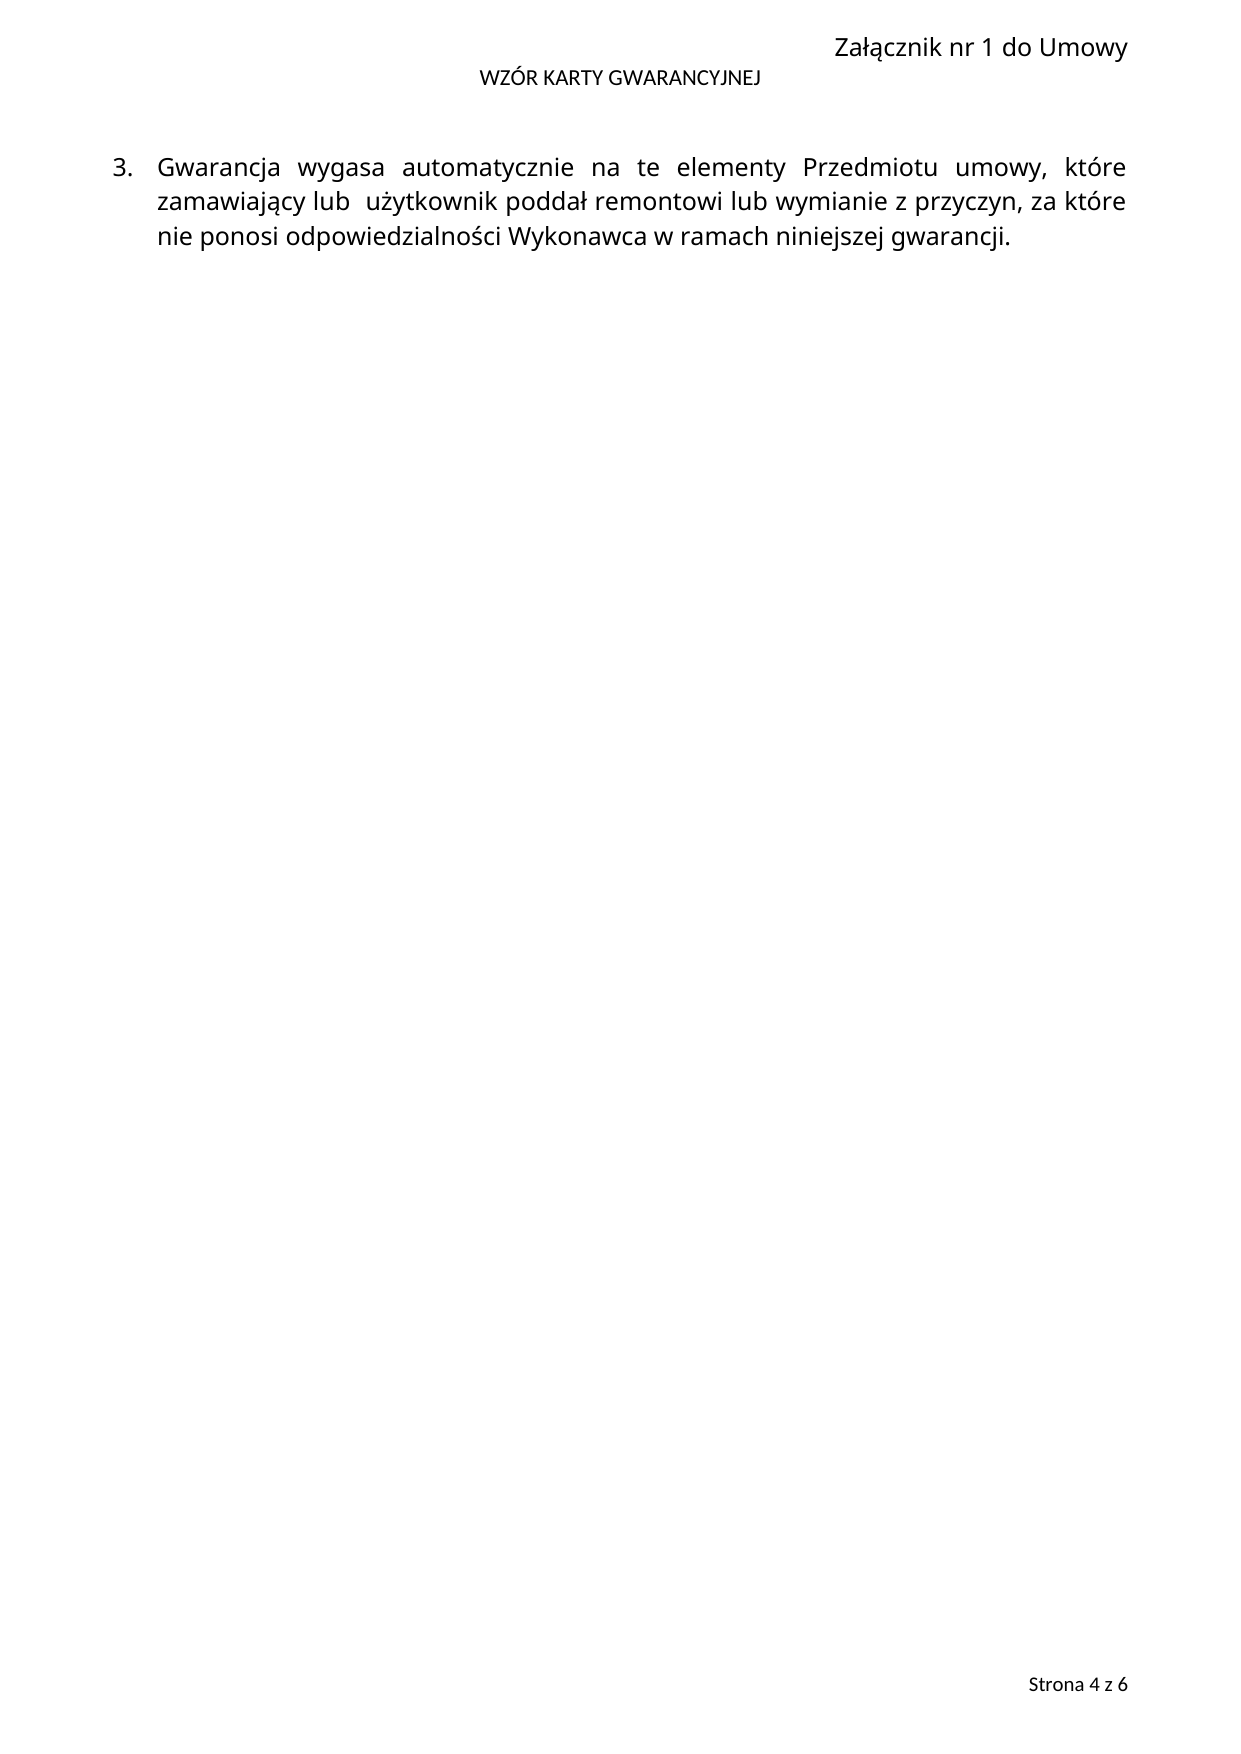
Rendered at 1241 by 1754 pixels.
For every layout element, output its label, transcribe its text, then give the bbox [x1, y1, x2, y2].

list Gwarancja wygasa automatycznie na te elementy Przedmiotu umowy, które zamawiający lub użytkownik poddał remontowi lub wymianie z przyczyn, za które nie ponosi odpowiedzialności Wykonawca w ramach niniejszej gwarancji. [112, 150, 1128, 252]
